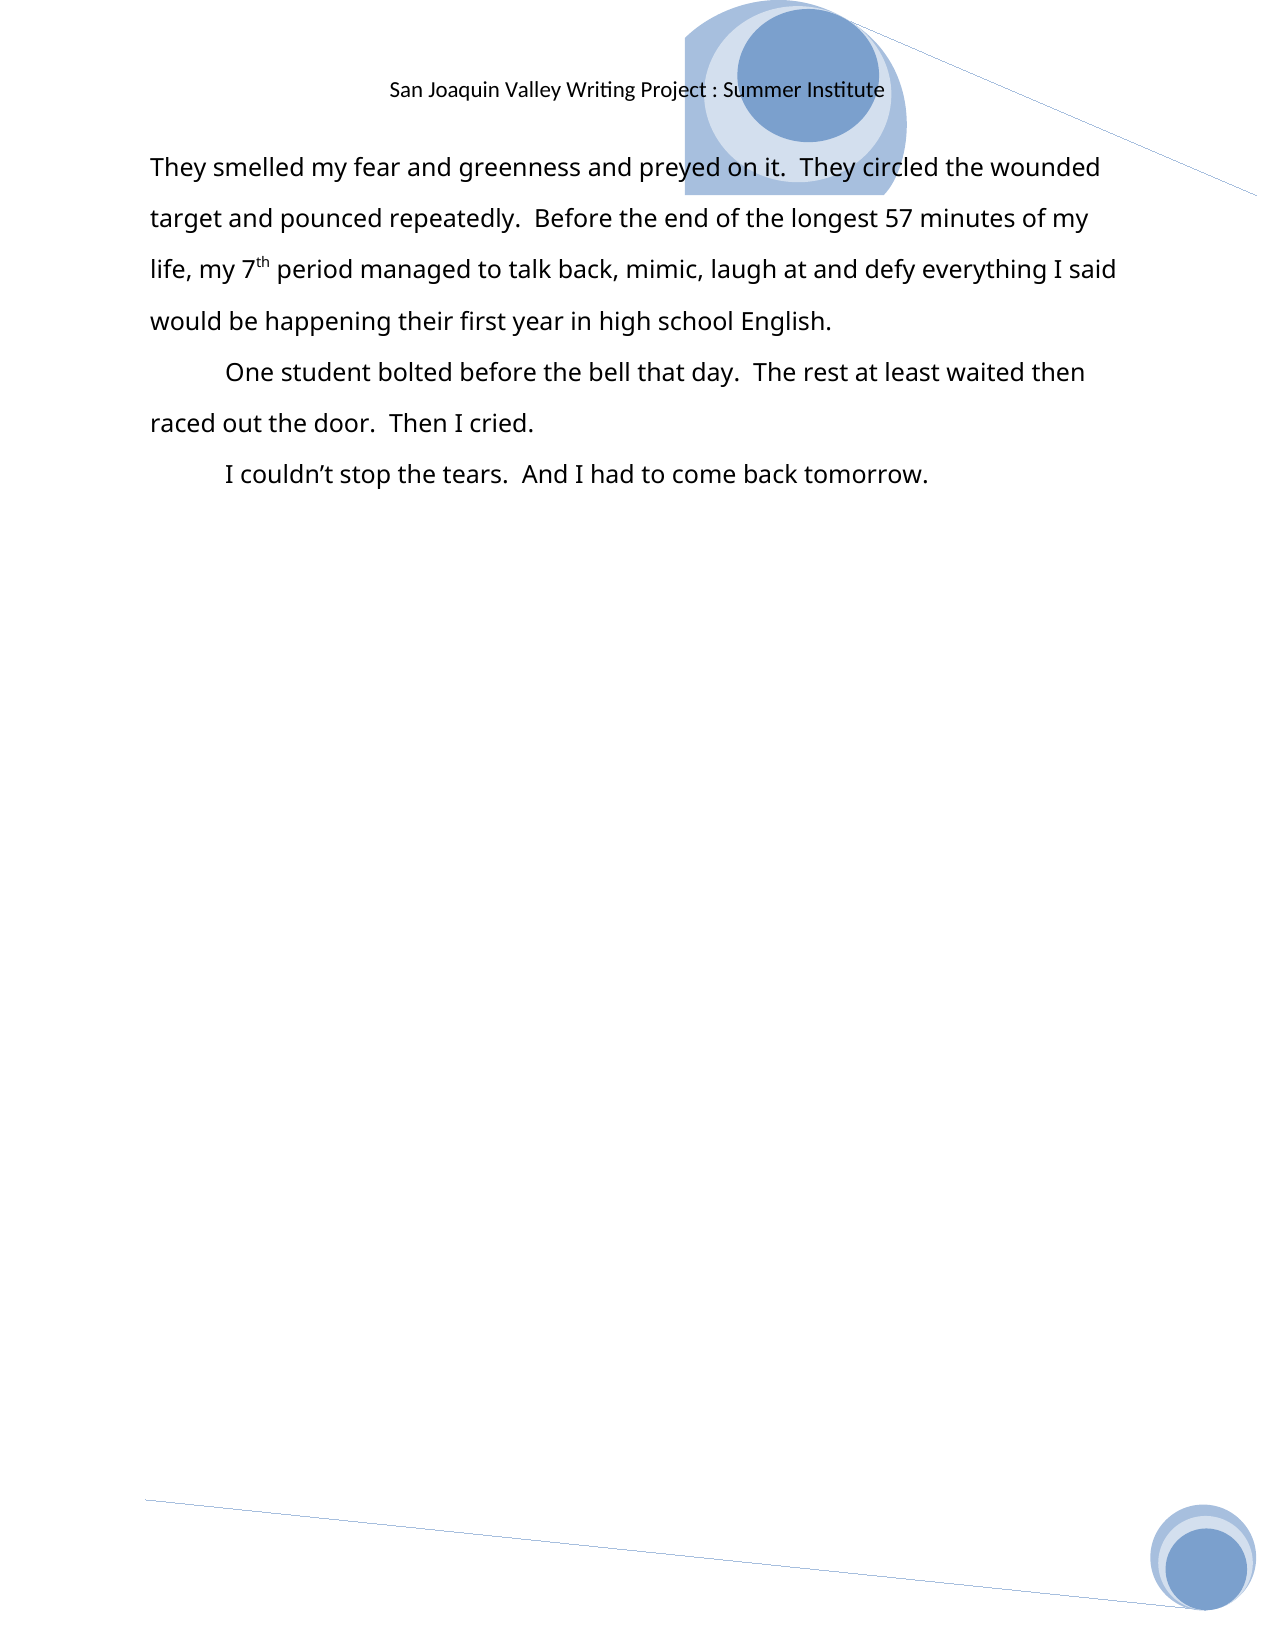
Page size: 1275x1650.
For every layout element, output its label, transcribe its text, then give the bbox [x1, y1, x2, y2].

text One student bolted before the bell that day. The rest at least waited then raced out the door. Then I cried. [150, 354, 1125, 439]
text I couldn’t stop the tears. And I had to come back tomorrow. [150, 456, 1125, 490]
text They smelled my fear and greenness and preyed on it. They circled the wounded target and pounced repeatedly. Before the end of the longest 57 minutes of my life, my 7th period managed to talk back, mimic, laugh at and defy everything I said would be happening their first year in high school English. [150, 150, 1125, 337]
